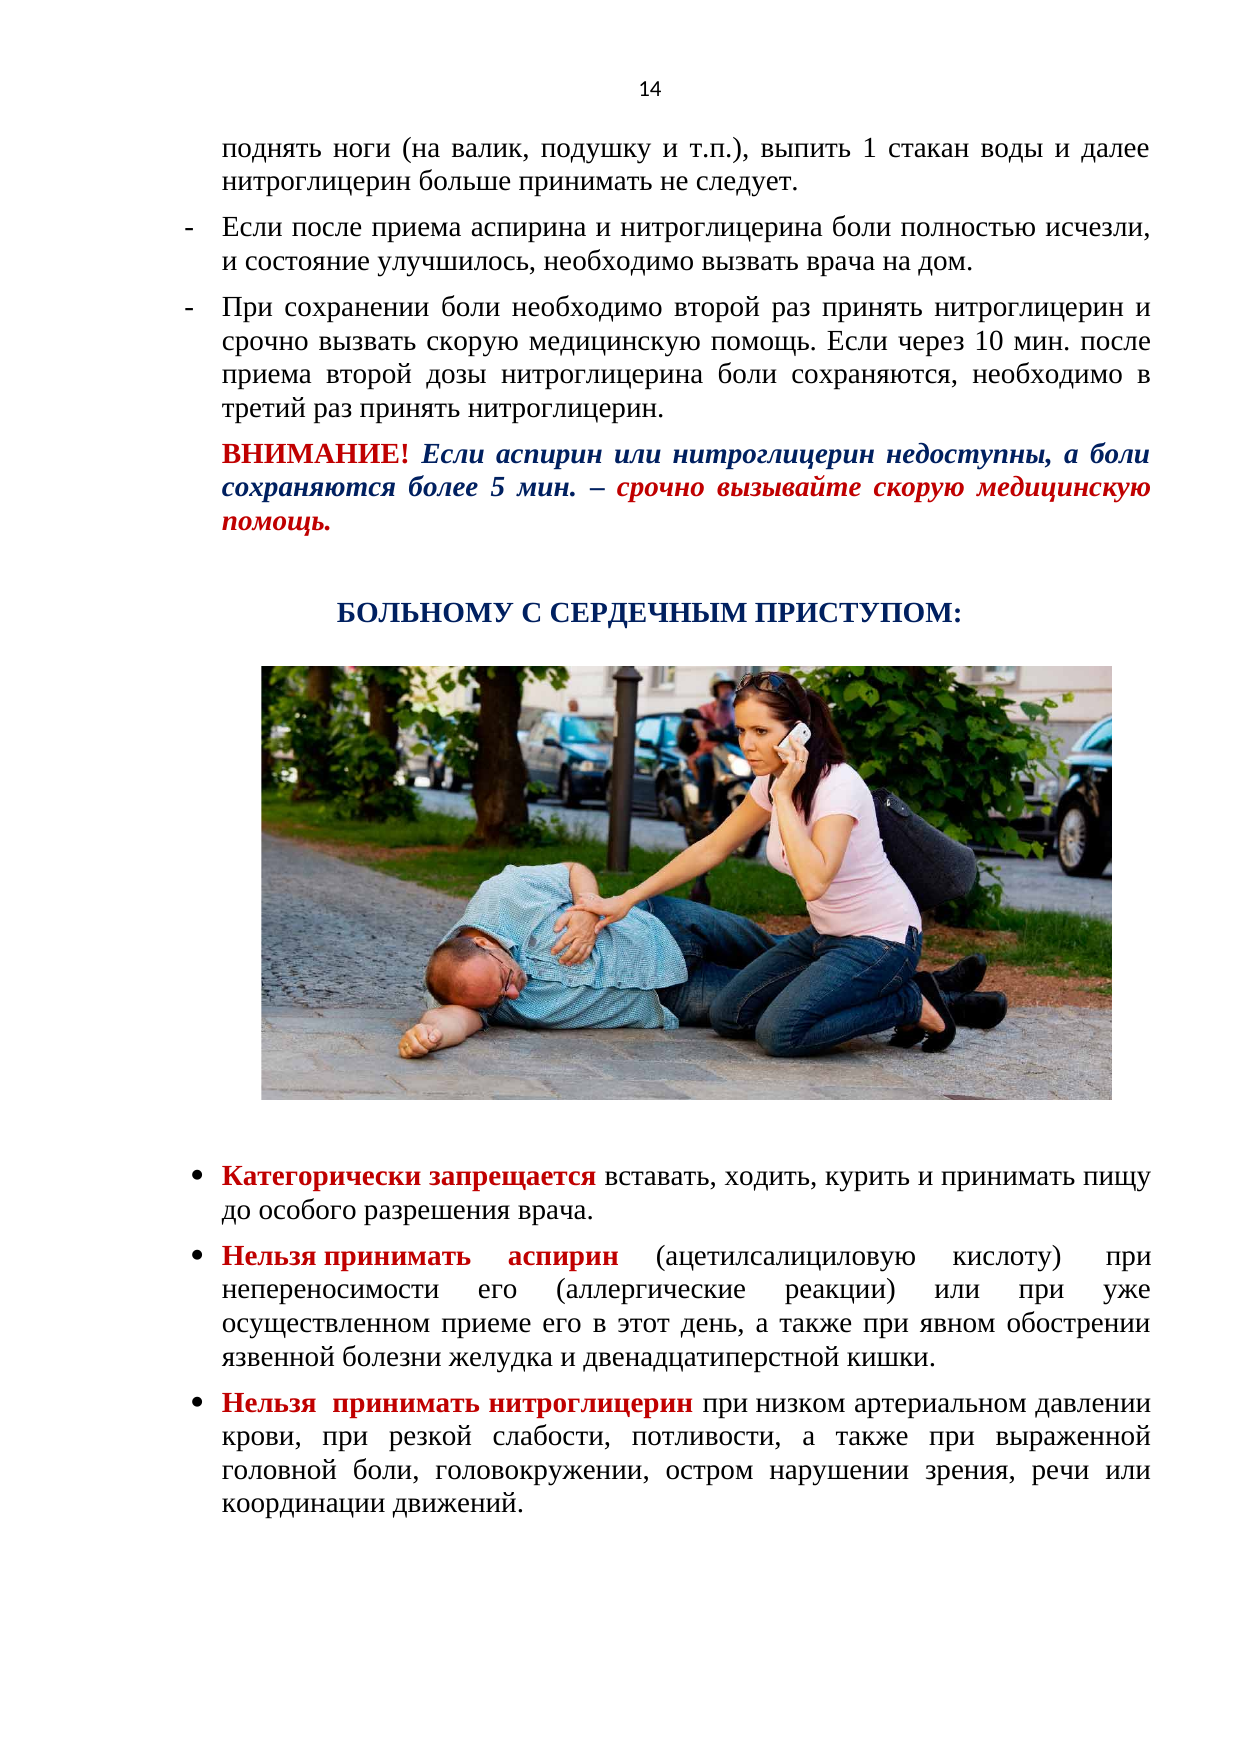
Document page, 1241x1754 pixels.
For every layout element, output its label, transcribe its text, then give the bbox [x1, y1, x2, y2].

text ВНИМАНИЕ! Если аспирин или нитроглицерин недоступны, а боли сохраняются более 5 мин. – срочно вызывайте скорую медицинскую помощь. [222, 436, 1152, 536]
list Категорически запрещается вставать, ходить, курить и принимать пищу до особого разрешения врача. [192, 1158, 1152, 1225]
picture [261, 666, 1112, 1100]
text БОЛЬНОМУ С СЕРДЕЧНЫМ ПРИСТУПОМ: [148, 595, 1152, 628]
list Нельзя принимать аспирин (ацетилсалициловую кислоту) при непереносимости его (аллергические реакции) или при уже осуществленном приеме его в этот день, а также при явном обострении язвенной болезни желудка и двенадцатиперстной кишки. [192, 1238, 1152, 1372]
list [184, 130, 1152, 197]
list Если после приема аспирина и нитроглицерина боли полностью исчезли, и состояние улучшилось, необходимо вызвать врача на дом. [184, 209, 1152, 277]
list При сохранении боли необходимо второй раз принять нитроглицерин и срочно вызвать скорую медицинскую помощь. Если через 10 мин. после приема второй дозы нитроглицерина боли сохраняются, необходимо в третий раз принять нитроглицерин. [184, 289, 1152, 423]
list Нельзя принимать нитроглицерин при низком артериальном давлении крови, при резкой слабости, потливости, а также при выраженной головной боли, головокружении, остром нарушении зрения, речи или координации движений. [192, 1385, 1152, 1519]
